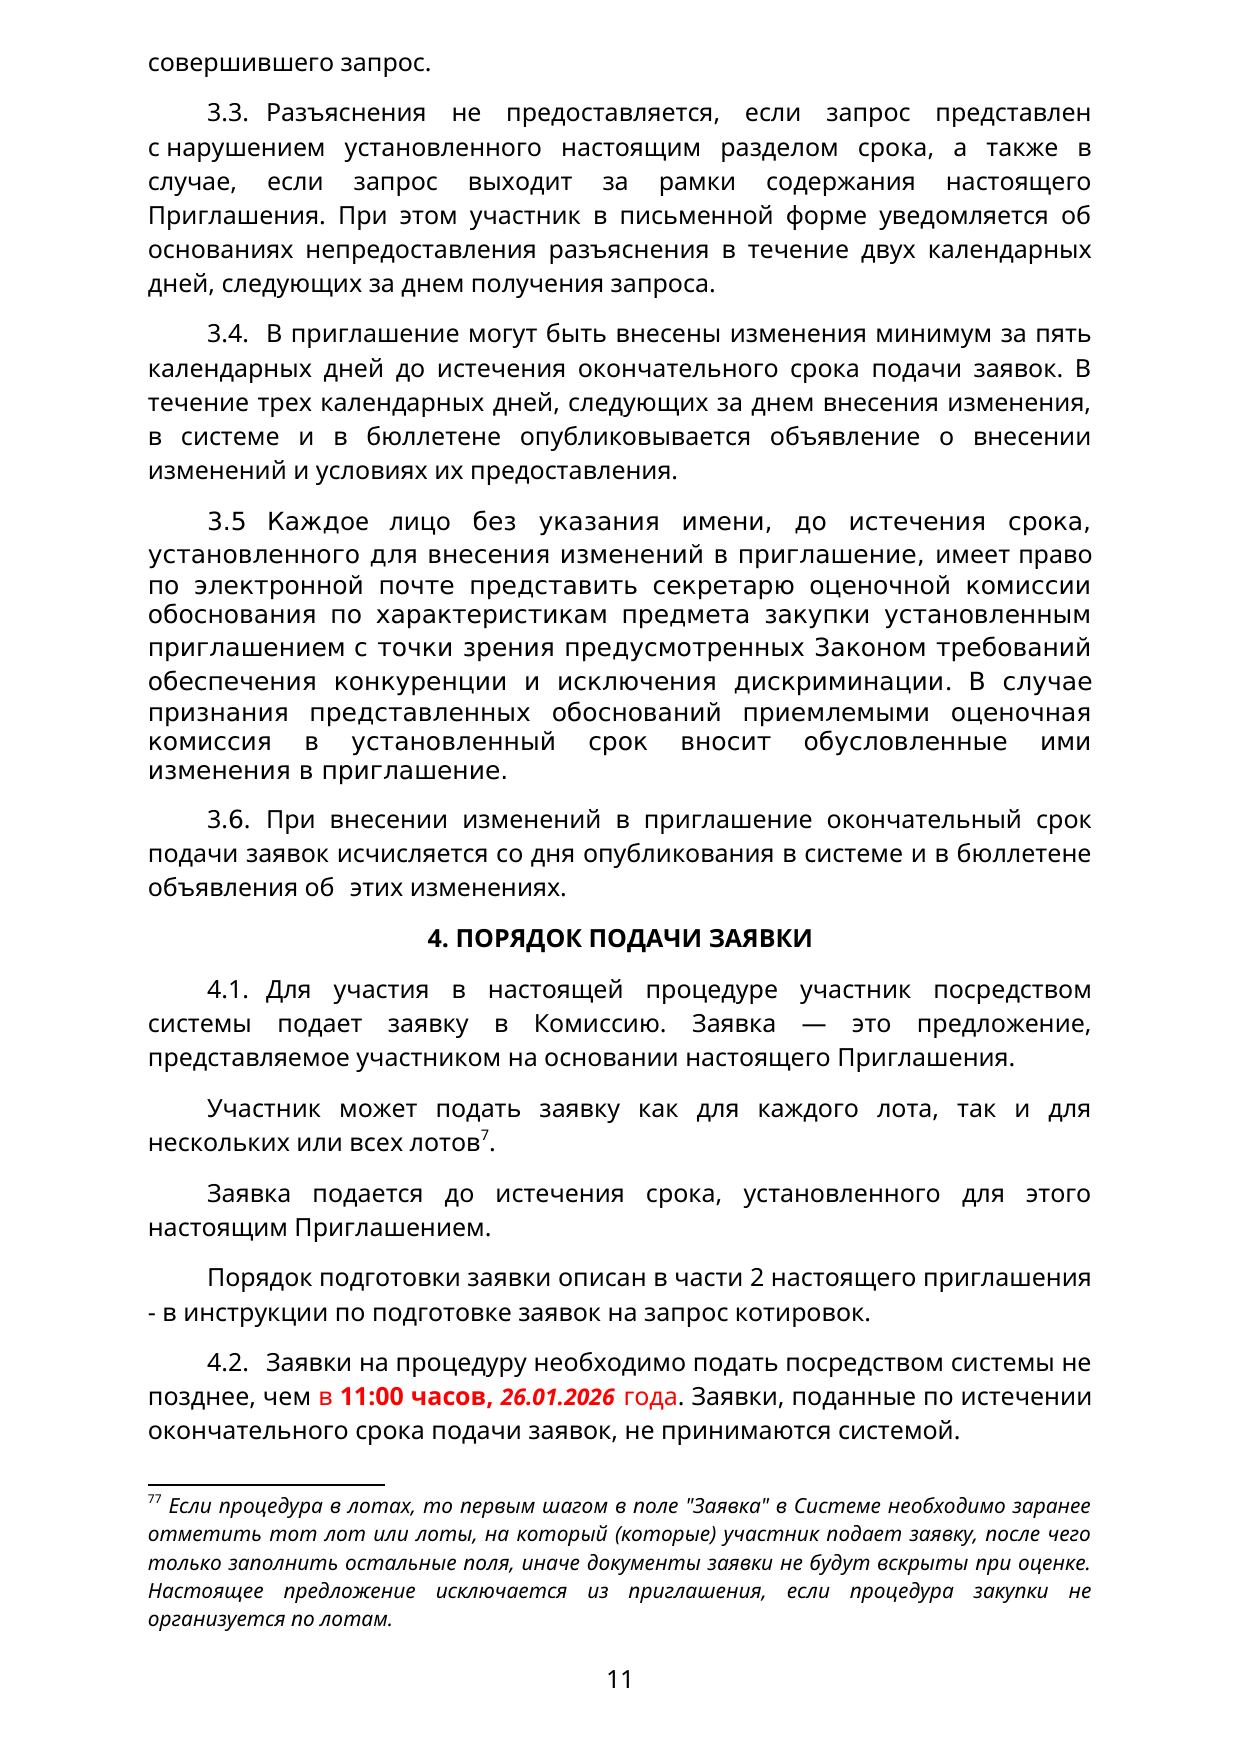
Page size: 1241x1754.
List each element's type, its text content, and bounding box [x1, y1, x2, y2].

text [148, 44, 1092, 78]
text 3.4. В приглашение могут быть внесены изменения минимум за пять календарных дней до истечения окончательного срока подачи заявок. В течение трех календарных дней, следующих за днем внесения изменения, в системе и в бюллетене опубликовывается объявление о внесении изменений и условиях их предоставления. [148, 316, 1092, 486]
text 4.2. Заявки на процедуру необходимо подать посредством системы не позднее, чем в 11:00 часов, 26.01.2026 года. Заявки, поданные по истечении окончательного срока подачи заявок, не принимаются системой. [148, 1345, 1092, 1447]
text Участник может подать заявку как для каждого лота, так и для нескольких или всех лотов7. [148, 1091, 1092, 1159]
text Порядок подготовки заявки описан в части 2 настоящего приглашения - в инструкции по подготовке заявок на запрос котировок. [148, 1260, 1092, 1328]
text 3.5 Каждое лицо без указания имени, до истечения срока, установленного для внесения изменений в приглашение, имеет право по электронной почте представить секретарю оценочной комиссии обоснования по характеристикам предмета закупки установленным приглашением с точки зрения предусмотренных Законом требований обеспечения конкуренции и исключения дискриминации. В случае признания представленных обоснований приемлемыми оценочная комиссия в установленный срок вносит обусловленные ими изменения в приглашение. [148, 503, 1092, 785]
text Заявка подается до истечения срока, установленного для этого настоящим Приглашением. [148, 1175, 1092, 1243]
text 3.6. При внесении изменений в приглашение окончательный срок подачи заявок исчисляется со дня опубликования в системе и в бюллетене объявления об этих изменениях. [148, 802, 1092, 904]
text 3.3. Разъяснения не предоставляется, если запрос представлен с нарушением установленного настоящим разделом срока, а также в случае, если запрос выходит за рамки содержания настоящего Приглашения. При этом участник в письменной форме уведомляется об основаниях непредоставления разъяснения в течение двух календарных дней, следующих за днем получения запроса. [148, 95, 1092, 299]
text 4. ПОРЯДОК ПОДАЧИ ЗАЯВКИ [148, 921, 1092, 955]
text 4.1. Для участия в настоящей процедуре участник посредством системы подает заявку в Комиссию. Заявка — это предложение, представляемое участником на основании настоящего Приглашения. [148, 972, 1092, 1074]
